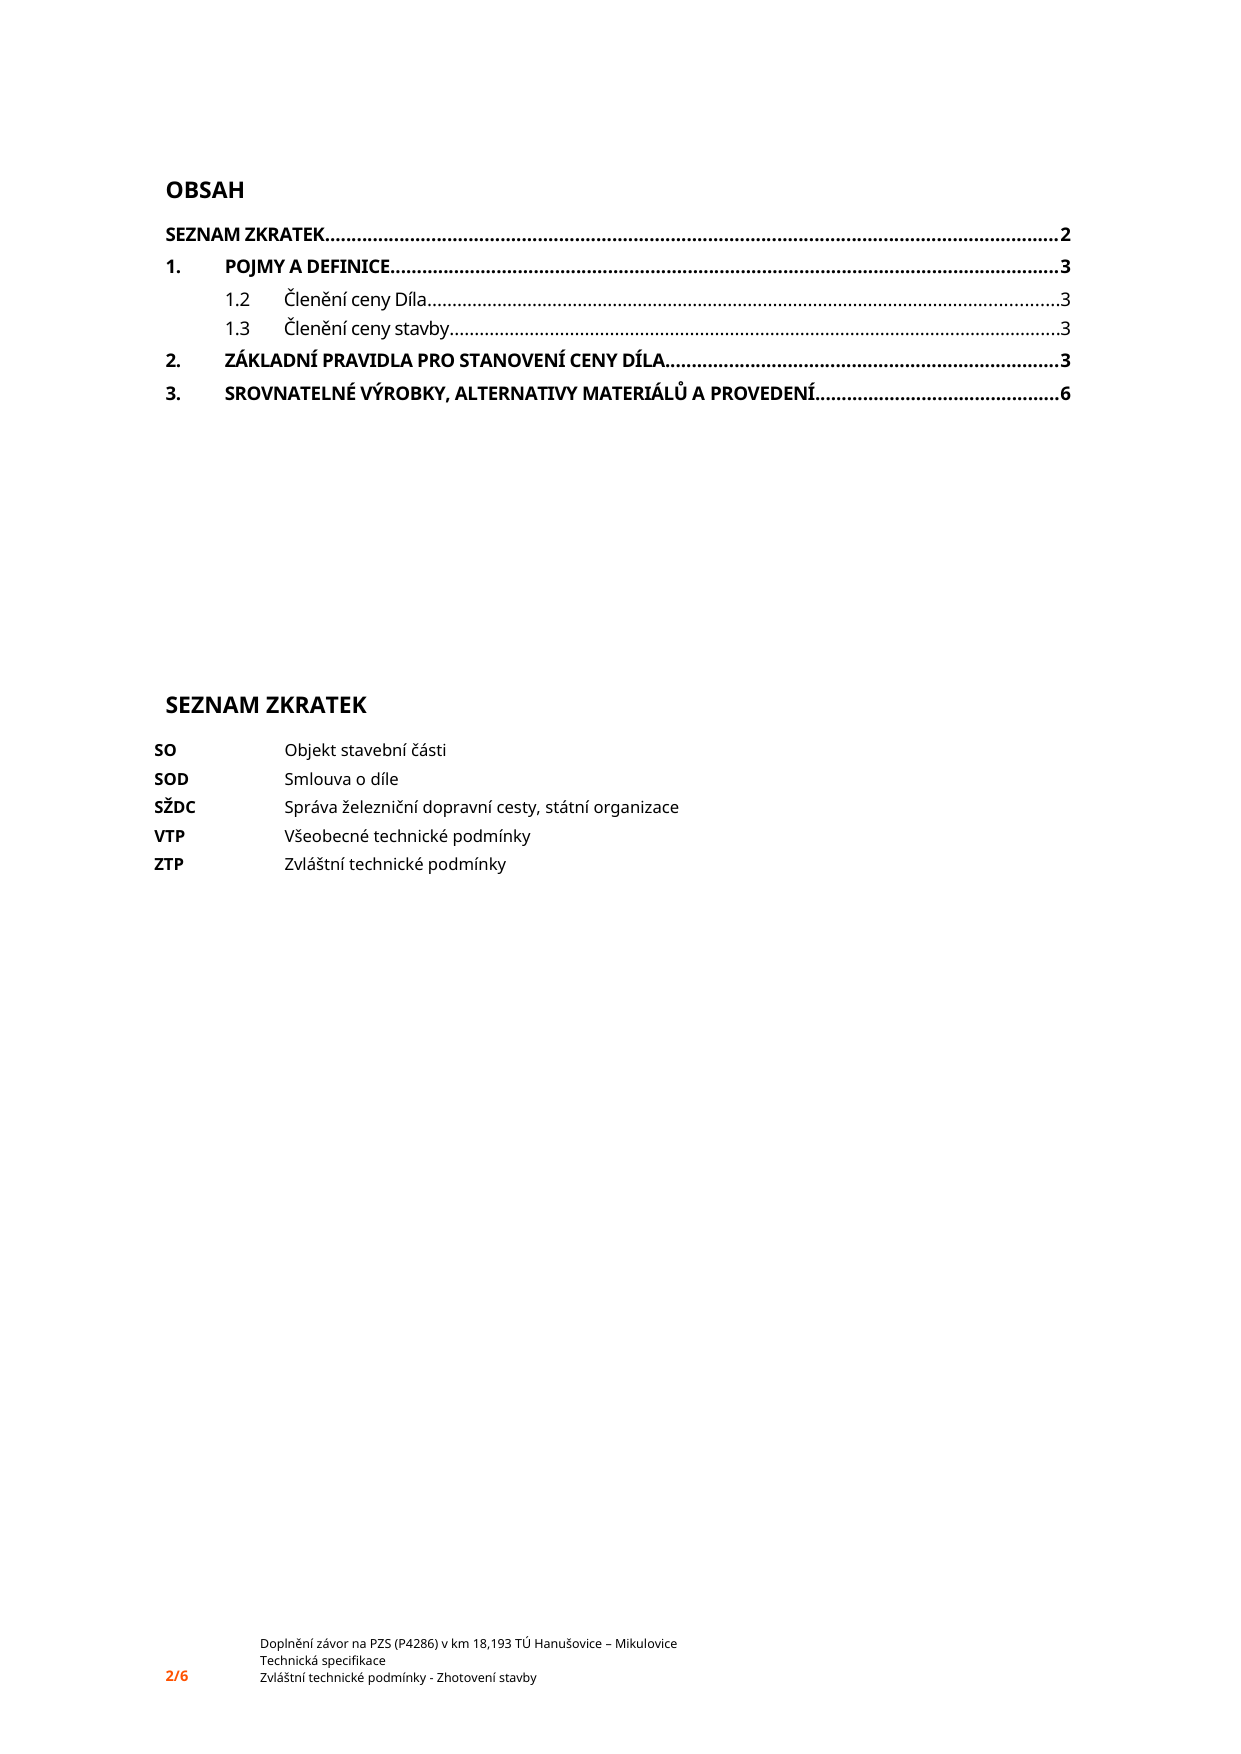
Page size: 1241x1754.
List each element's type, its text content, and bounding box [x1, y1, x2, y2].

table_cell VTP [154, 821, 284, 850]
text SEZNAM ZKRATEK 2 [165, 221, 1075, 247]
table_cell ZTP [154, 850, 284, 878]
text 3. SROVNATELNÉ VÝROBKY, ALTERNATIVY MATERIÁLŮ A PROVEDENÍ 6 [165, 381, 1075, 406]
table_cell Zvláštní technické podmínky [284, 850, 1061, 878]
table_cell Všeobecné technické podmínky [284, 821, 1061, 850]
text 1.3 Členění ceny stavby 3 [224, 315, 1075, 340]
text 2. ZÁKLADNÍ PRAVIDLA PRO stanovení ceny Díla 3 [165, 348, 1075, 373]
text 1. POJMY A DEFINICE 3 [165, 253, 1075, 279]
table_header Objekt stavební části [284, 736, 1061, 764]
table_header SO [154, 736, 284, 764]
text SEZNAM ZKRATEK [165, 689, 1075, 720]
table_cell Smlouva o díle [284, 764, 1061, 793]
text 1.2 Členění ceny Díla 3 [224, 286, 1075, 312]
table_cell SŽDC [154, 793, 284, 821]
table_cell Správa železniční dopravní cesty, státní organizace [284, 793, 1061, 821]
text Obsah [165, 174, 1075, 206]
table_cell SOD [154, 764, 284, 793]
